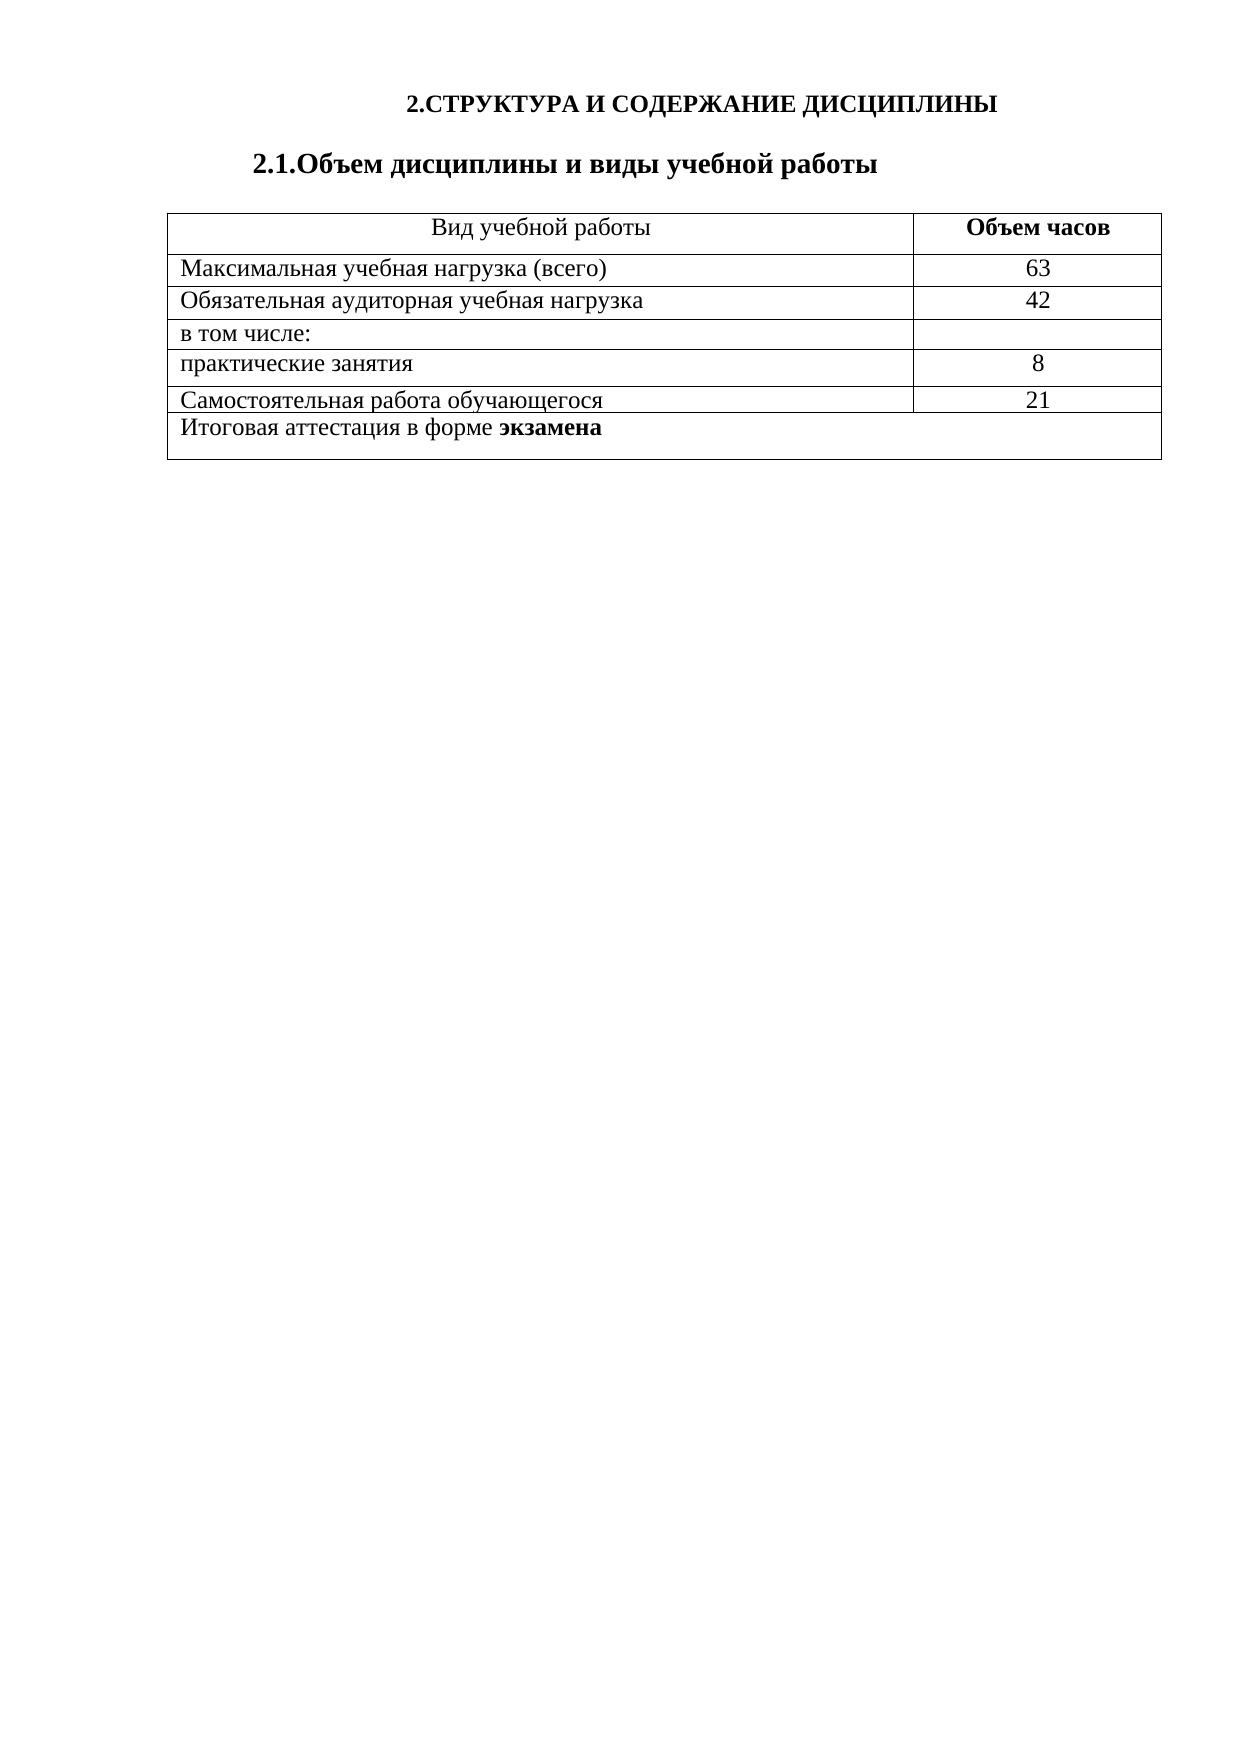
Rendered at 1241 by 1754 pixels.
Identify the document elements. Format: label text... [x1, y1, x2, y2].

table_cell Итоговая аттестация в форме экзамена [168, 413, 1161, 459]
table_header Объем часов [914, 214, 1161, 254]
table_cell 42 [914, 287, 1161, 319]
table_cell Самостоятельная работа обучающегося [168, 387, 913, 412]
table_cell Максимальная учебная нагрузка (всего) [168, 255, 913, 286]
table_cell 63 [914, 255, 1161, 286]
table_cell 8 [914, 350, 1161, 386]
table_cell практические занятия [168, 350, 913, 386]
table_cell в том числе: [168, 320, 913, 349]
text 2.СТРУКТУРА И СОДЕРЖАНИЕ ДИСЦИПЛИНЫ [177, 89, 1152, 117]
table_header Вид учебной работы [168, 214, 913, 254]
table_cell Обязательная аудиторная учебная нагрузка [168, 287, 913, 319]
table_cell [914, 320, 1161, 349]
table_cell 21 [914, 387, 1161, 412]
text 2.1.Объем дисциплины и виды учебной работы [177, 146, 1152, 180]
